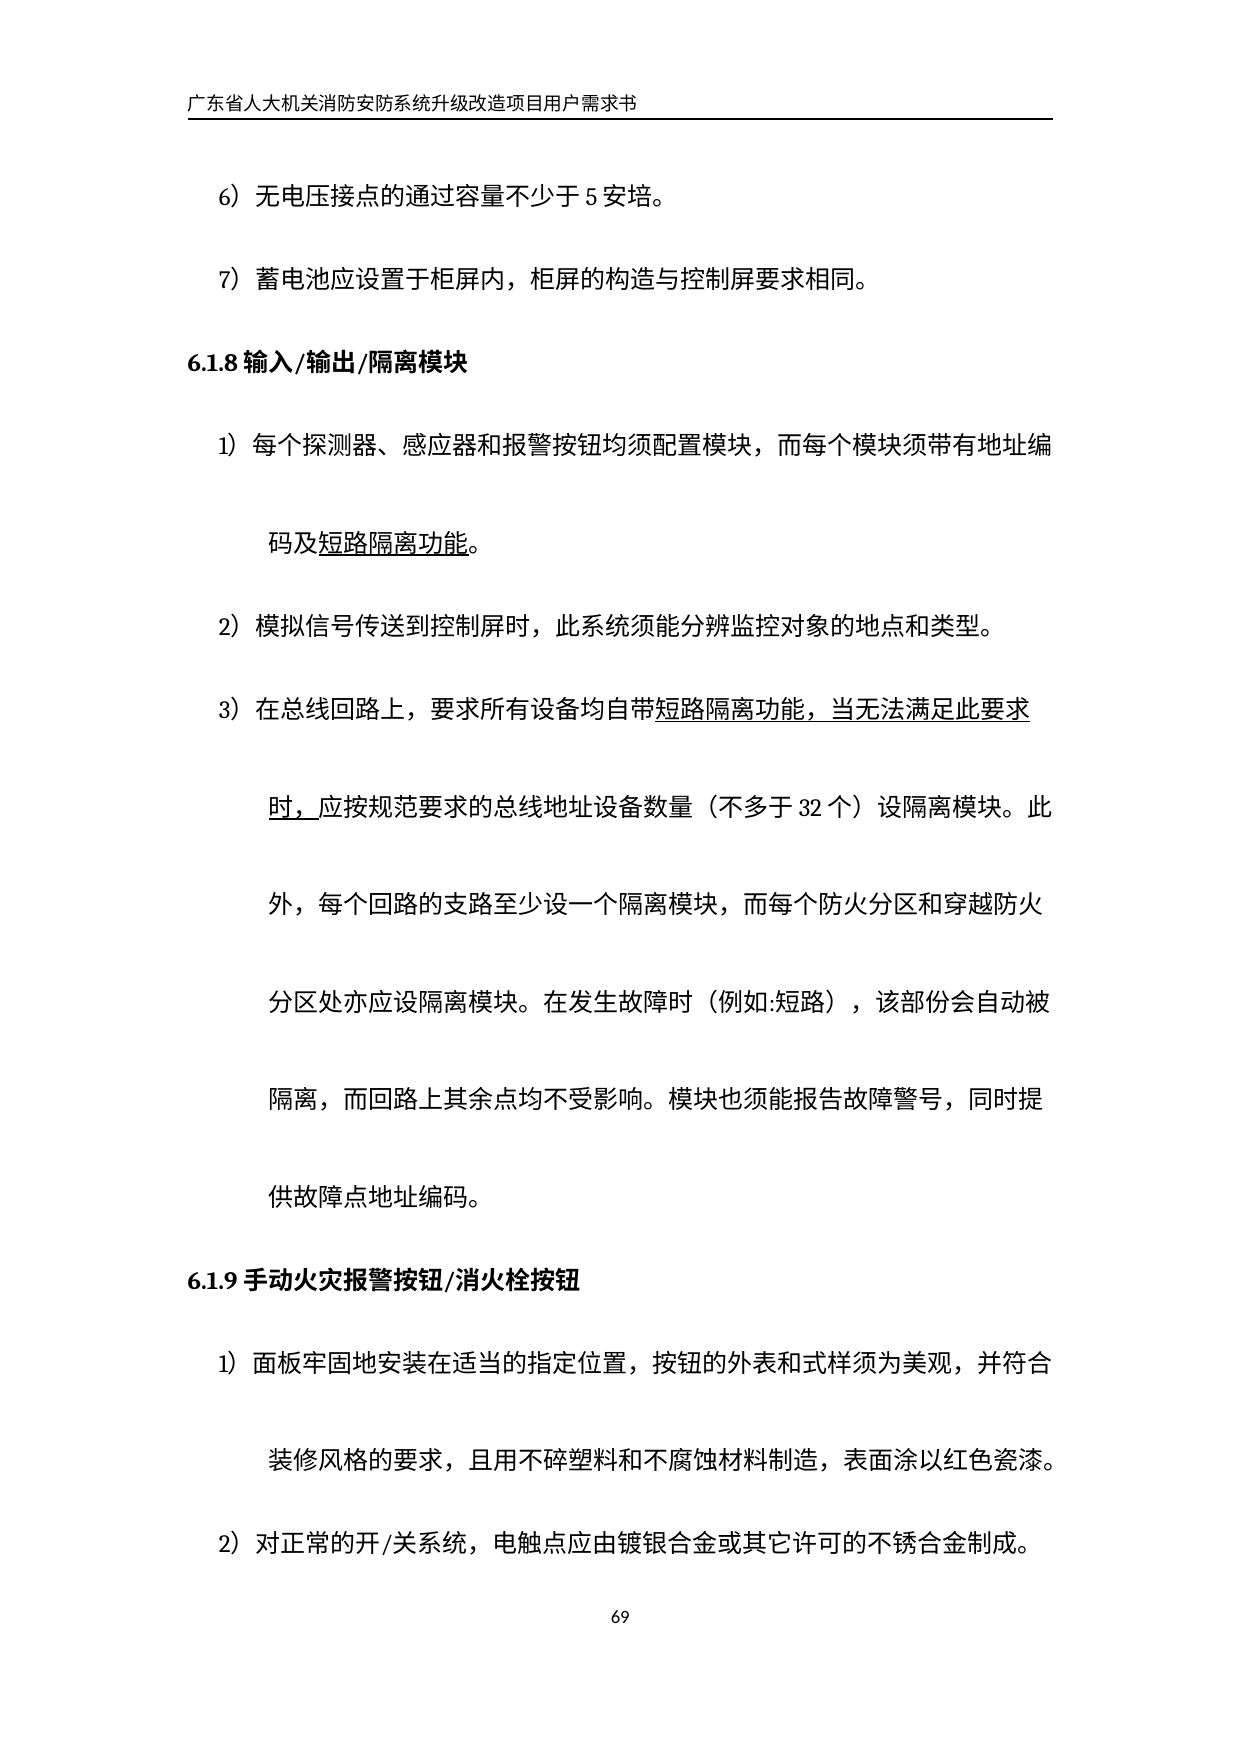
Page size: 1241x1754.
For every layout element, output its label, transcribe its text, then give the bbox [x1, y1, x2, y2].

text 面板牢固地安装在适当的指定位置，按钮的外表和式样须为美观，并符合装修风格的要求，且用不碎塑料和不腐蚀材料制造，表面涂以红色瓷漆。 [218, 1329, 1053, 1491]
text 蓄电池应设置于柜屏内，柜屏的构造与控制屏要求相同。 [218, 245, 1053, 310]
text 输入/输出/隔离模块 [187, 328, 1053, 393]
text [218, 1509, 1053, 1574]
text 手动火灾报警按钮/消火栓按钮 [187, 1246, 1053, 1311]
text 每个探测器、感应器和报警按钮均须配置模块，而每个模块须带有地址编码及短路隔离功能。 [218, 411, 1053, 574]
text 模拟信号传送到控制屏时，此系统须能分辨监控对象的地点和类型。 [218, 592, 1053, 657]
text 无电压接点的通过容量不少于5安培。 [218, 162, 1053, 227]
text 在总线回路上，要求所有设备均自带短路隔离功能，当无法满足此要求时，应按规范要求的总线地址设备数量（不多于32个）设隔离模块。此外，每个回路的支路至少设一个隔离模块，而每个防火分区和穿越防火分区处亦应设隔离模块。在发生故障时（例如:短路），该部份会自动被隔离，而回路上其余点均不受影响。模块也须能报告故障警号，同时提供故障点地址编码。 [218, 675, 1053, 1228]
